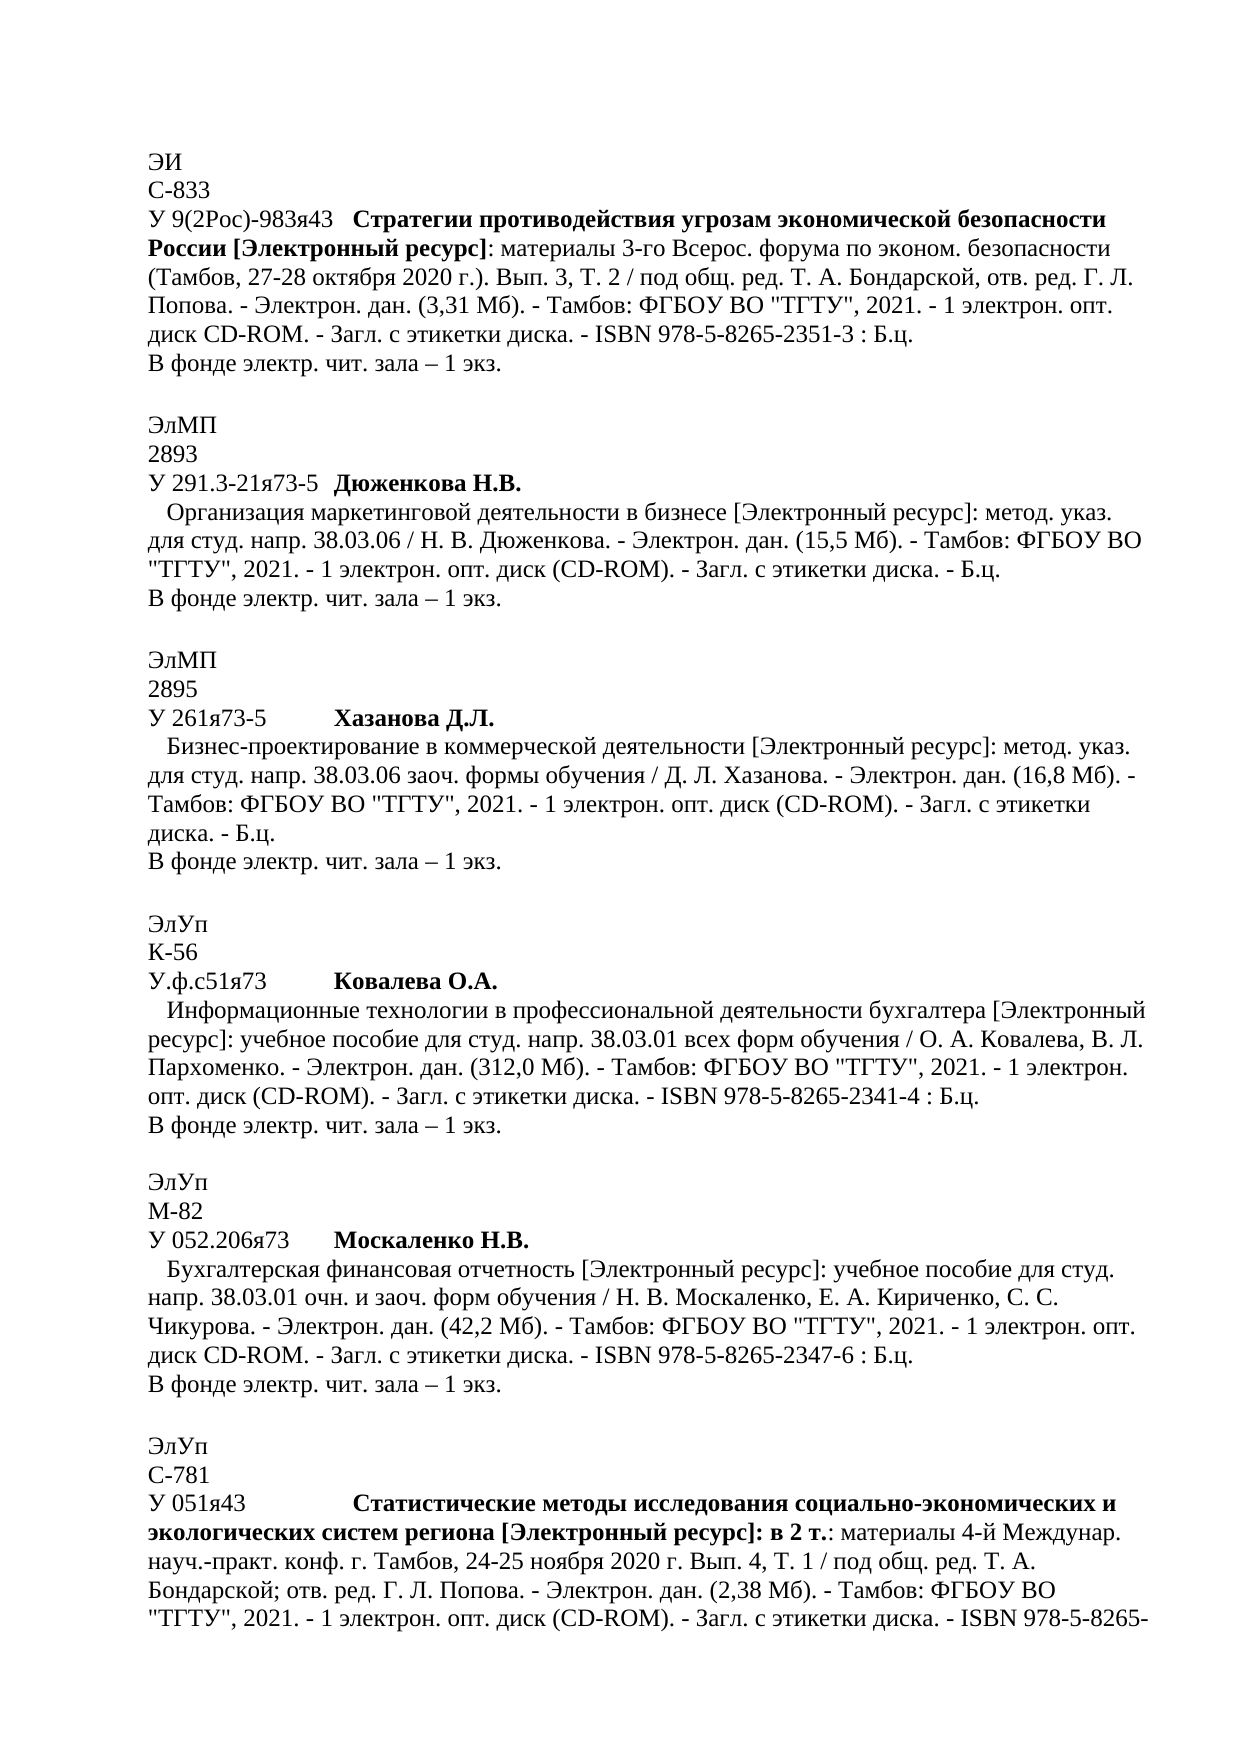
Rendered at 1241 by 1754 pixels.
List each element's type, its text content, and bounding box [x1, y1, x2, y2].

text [148, 1431, 1152, 1632]
text ЭИ С-833 У 9(2Рос)-983я43 Стратегии противодействия угрозам экономической безопасности России [Электронный ресурс]: материалы 3-го Всерос. форума по эконом. безопасности (Тамбов, 27-28 октября 2020 г.). Вып. 3, Т. 2 / под общ. ред. Т. А. Бондарской, отв. ред. Г. Л. Попова. - Электрон. дан. (3,31 Мб). - Тамбов: ФГБОУ ВО "ТГТУ", 2021. - 1 электрон. опт. диск CD-ROM. - Загл. с этикетки диска. - ISBN 978-5-8265-2351-3 : Б.ц. В фонде электр. чит. зала – 1 экз. [148, 147, 1152, 377]
text ЭлУп М-82 У 052.206я73 Москаленко Н.В. Бухгалтерская финансовая отчетность [Электронный ресурс]: учебное пособие для студ. напр. 38.03.01 очн. и заоч. форм обучения / Н. В. Москаленко, Е. А. Кириченко, С. С. Чикурова. - Электрон. дан. (42,2 Мб). - Тамбов: ФГБОУ ВО "ТГТУ", 2021. - 1 электрон. опт. диск CD-ROM. - Загл. с этикетки диска. - ISBN 978-5-8265-2347-6 : Б.ц. В фонде электр. чит. зала – 1 экз. [148, 1167, 1152, 1397]
text ЭлМП 2893 У 291.3-21я73-5 Дюженкова Н.В. Организация маркетинговой деятельности в бизнесе [Электронный ресурс]: метод. указ. для студ. напр. 38.03.06 / Н. В. Дюженкова. - Электрон. дан. (15,5 Мб). - Тамбов: ФГБОУ ВО "ТГТУ", 2021. - 1 электрон. опт. диск (CD-ROM). - Загл. с этикетки диска. - Б.ц. В фонде электр. чит. зала – 1 экз. [148, 410, 1152, 612]
text ЭлМП 2895 У 261я73-5 Хазанова Д.Л. Бизнес-проектирование в коммерческой деятельности [Электронный ресурс]: метод. указ. для студ. напр. 38.03.06 заоч. формы обучения / Д. Л. Хазанова. - Электрон. дан. (16,8 Мб). - Тамбов: ФГБОУ ВО "ТГТУ", 2021. - 1 электрон. опт. диск (CD-ROM). - Загл. с этикетки диска. - Б.ц. В фонде электр. чит. зала – 1 экз. [148, 645, 1152, 875]
text ЭлУп К-56 У.ф.с51я73 Ковалева О.А. Информационные технологии в профессиональной деятельности бухгалтера [Электронный ресурс]: учебное пособие для студ. напр. 38.03.01 всех форм обучения / О. А. Ковалева, В. Л. Пархоменко. - Электрон. дан. (312,0 Мб). - Тамбов: ФГБОУ ВО "ТГТУ", 2021. - 1 электрон. опт. диск (CD-ROM). - Загл. с этикетки диска. - ISBN 978-5-8265-2341-4 : Б.ц. В фонде электр. чит. зала – 1 экз. [148, 909, 1152, 1139]
